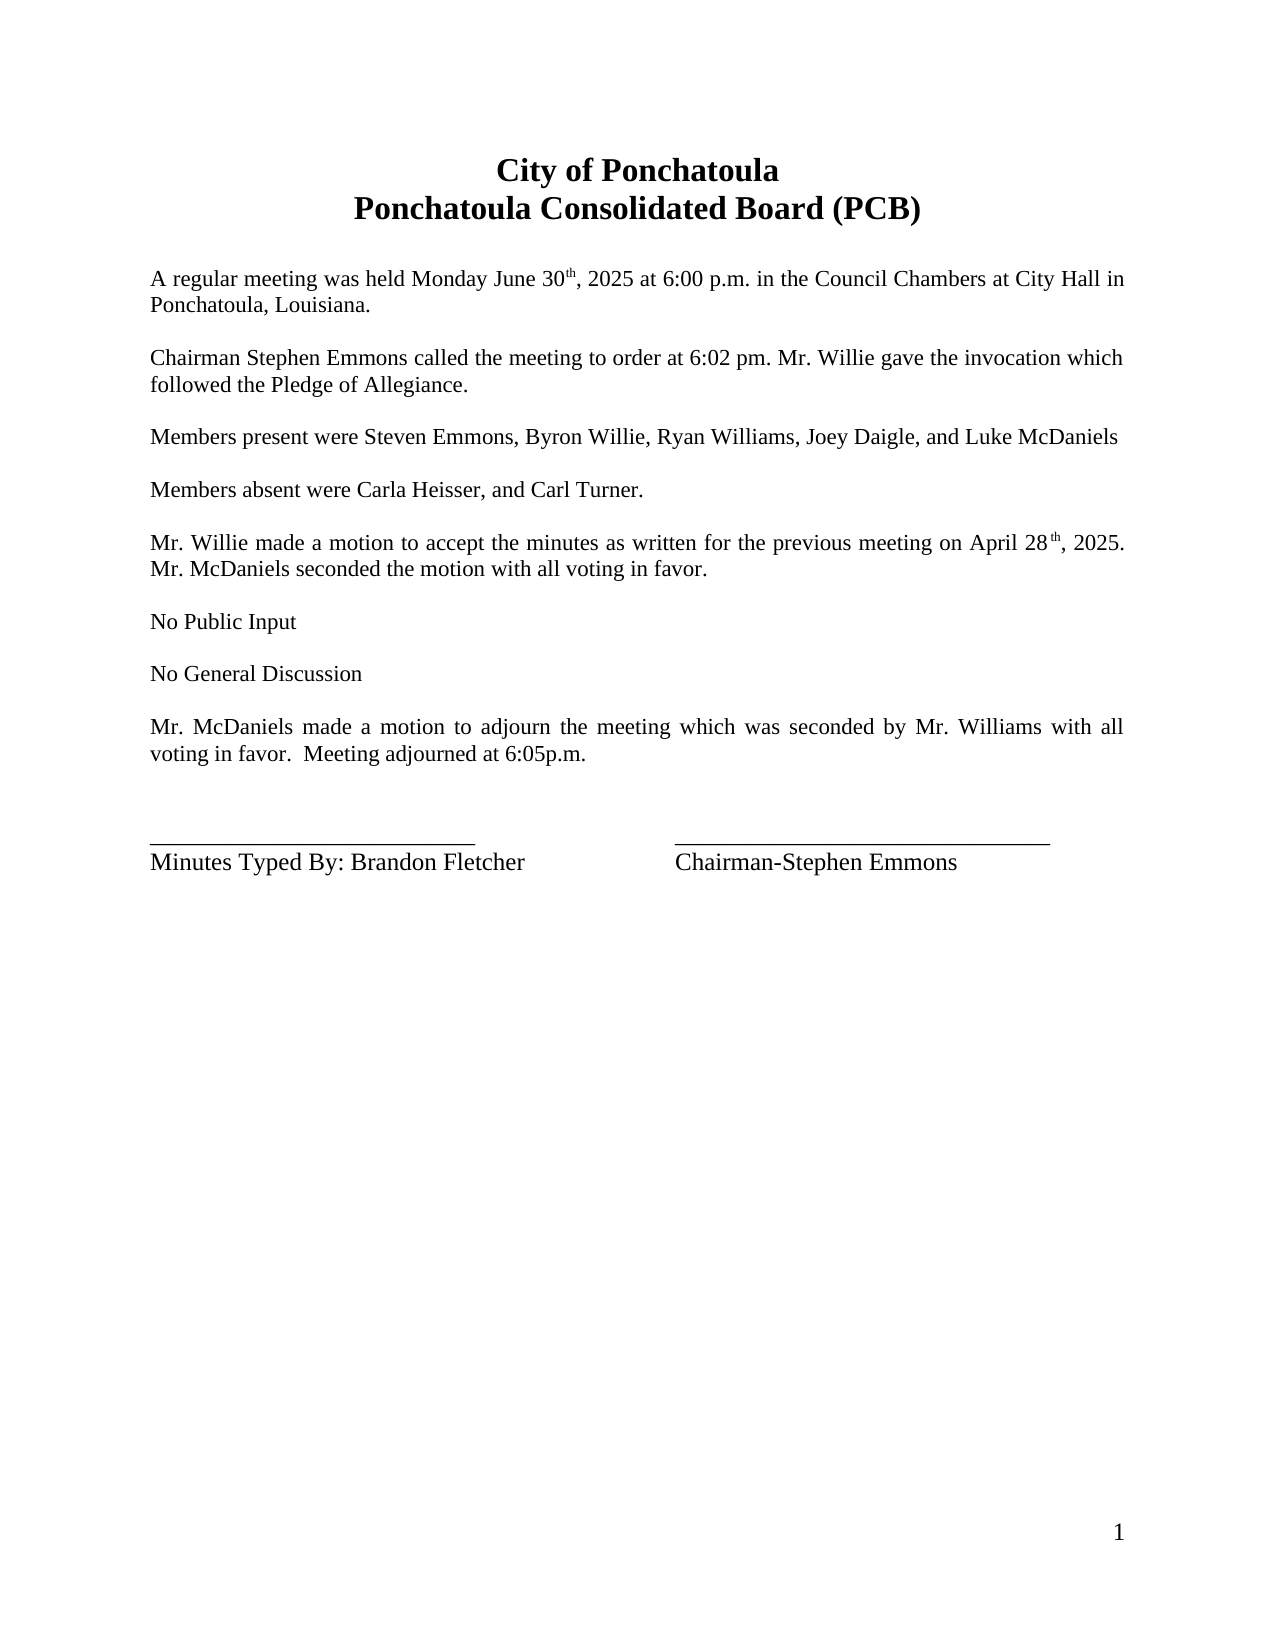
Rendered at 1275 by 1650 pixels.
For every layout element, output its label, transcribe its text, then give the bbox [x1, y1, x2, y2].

text Ponchatoula Consolidated Board (PCB) [150, 188, 1125, 227]
text Minutes Typed By: Brandon Fletcher Chairman-Stephen Emmons [150, 847, 1125, 905]
text No General Discussion [150, 661, 1125, 687]
text Members present were Steven Emmons, Byron Willie, Ryan Williams, Joey Daigle, and Luke McDaniels [150, 423, 1125, 450]
text Mr. Willie made a motion to accept the minutes as written for the previous meeting on April 28th, 2025. Mr. McDaniels seconded the motion with all voting in favor. [150, 529, 1125, 581]
text Members absent were Carla Heisser, and Carl Turner. [150, 476, 1125, 502]
text __________________________ ______________________________ [150, 819, 1125, 847]
text City of Ponchatoula [150, 150, 1125, 188]
text Mr. McDaniels made a motion to adjourn the meeting which was seconded by Mr. Williams with all voting in favor. Meeting adjourned at 6:05p.m. [150, 713, 1125, 766]
text No Public Input [150, 608, 1125, 634]
text A regular meeting was held Monday June 30th, 2025 at 6:00 p.m. in the Council Chambers at City Hall in Ponchatoula, Louisiana. [150, 265, 1125, 318]
text Chairman Stephen Emmons called the meeting to order at 6:02 pm. Mr. Willie gave the invocation which followed the Pledge of Allegiance. [150, 344, 1125, 397]
